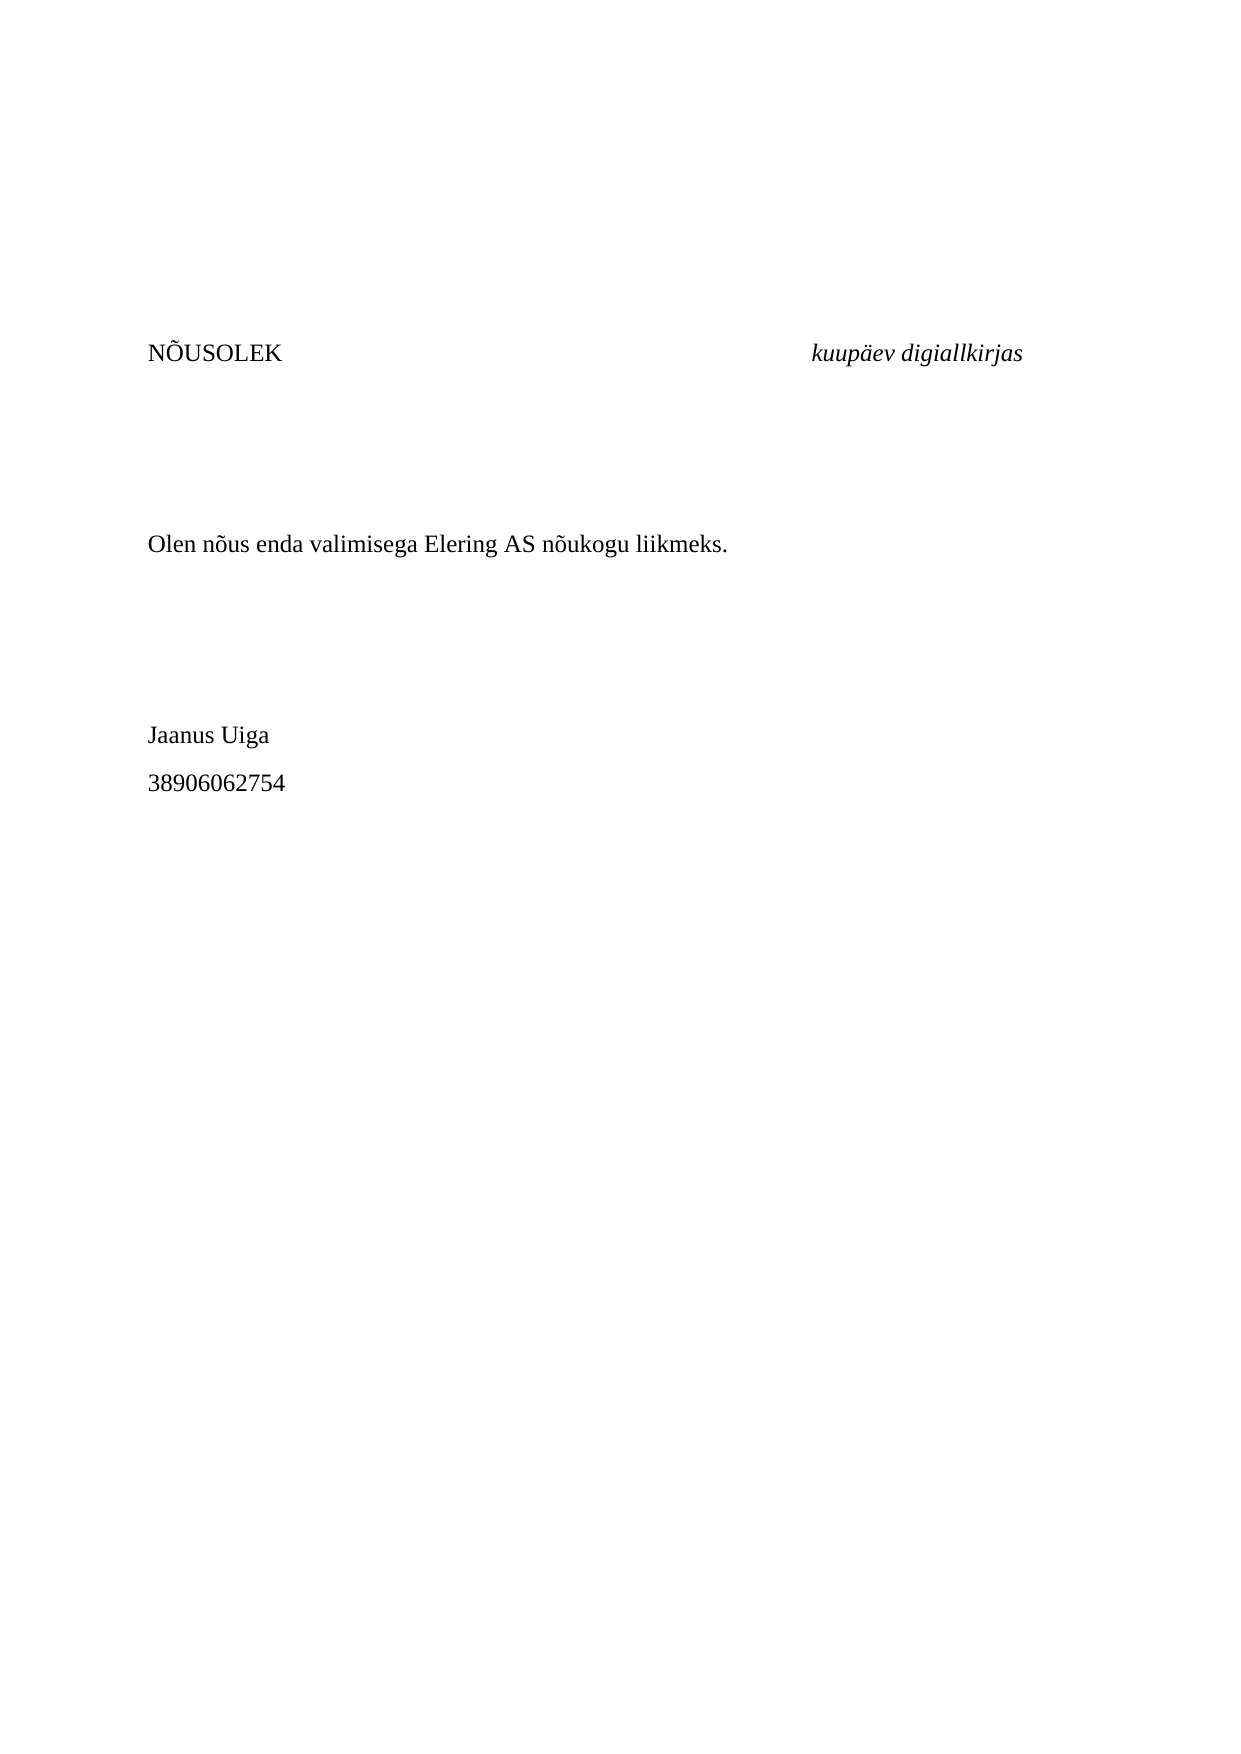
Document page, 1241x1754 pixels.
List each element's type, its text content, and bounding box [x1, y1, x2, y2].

text NÕUSOLEK kuupäev digiallkirjas [148, 338, 1093, 367]
text 38906062754 [148, 768, 1093, 797]
text Jaanus Uiga [148, 720, 1093, 749]
text Olen nõus enda valimisega Elering AS nõukogu liikmeks. [148, 529, 1093, 558]
